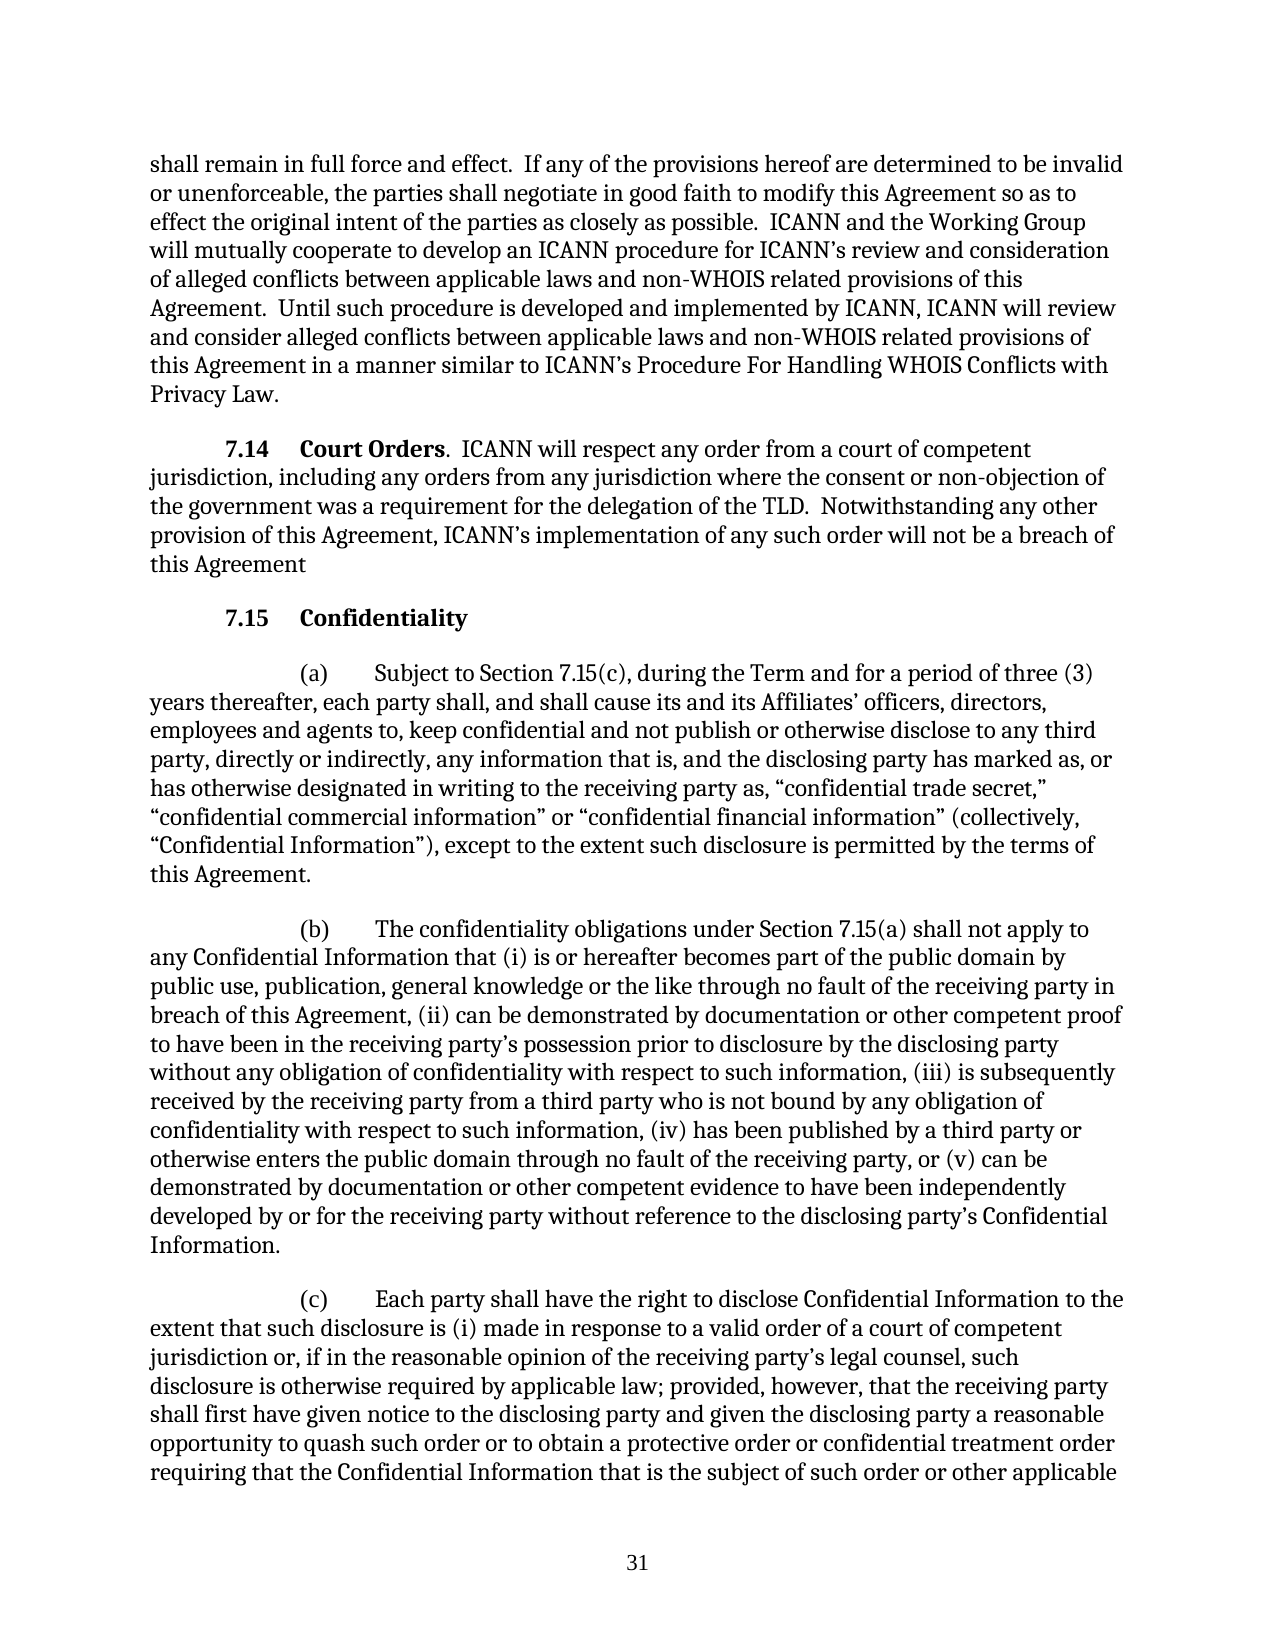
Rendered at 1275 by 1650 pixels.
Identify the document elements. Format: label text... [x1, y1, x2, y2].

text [150, 1284, 1125, 1487]
text Confidentiality [150, 603, 1125, 633]
text Court Orders. ICANN will respect any order from a court of competent jurisdiction, including any orders from any jurisdiction where the consent or non-objection of the government was a requirement for the delegation of the TLD. Notwithstanding any other provision of this Agreement, ICANN’s implementation of any such order will not be a breach of this Agreement [150, 434, 1125, 578]
text Subject to Section 7.15(c), during the Term and for a period of three (3) years thereafter, each party shall, and shall cause its and its Affiliates’ officers, directors, employees and agents to, keep confidential and not publish or otherwise disclose to any third party, directly or indirectly, any information that is, and the disclosing party has marked as, or has otherwise designated in writing to the receiving party as, “confidential trade secret,” “confidential commercial information” or “confidential financial information” (collectively, “Confidential Information”), except to the extent such disclosure is permitted by the terms of this Agreement. [150, 658, 1125, 889]
text The confidentiality obligations under Section 7.15(a) shall not apply to any Confidential Information that (i) is or hereafter becomes part of the public domain by public use, publication, general knowledge or the like through no fault of the receiving party in breach of this Agreement, (ii) can be demonstrated by documentation or other competent proof to have been in the receiving party’s possession prior to disclosure by the disclosing party without any obligation of confidentiality with respect to such information, (iii) is subsequently received by the receiving party from a third party who is not bound by any obligation of confidentiality with respect to such information, (iv) has been published by a third party or otherwise enters the public domain through no fault of the receiving party, or (v) can be demonstrated by documentation or other competent evidence to have been independently developed by or for the receiving party without reference to the disclosing party’s Confidential Information. [150, 914, 1125, 1259]
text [150, 150, 1125, 409]
